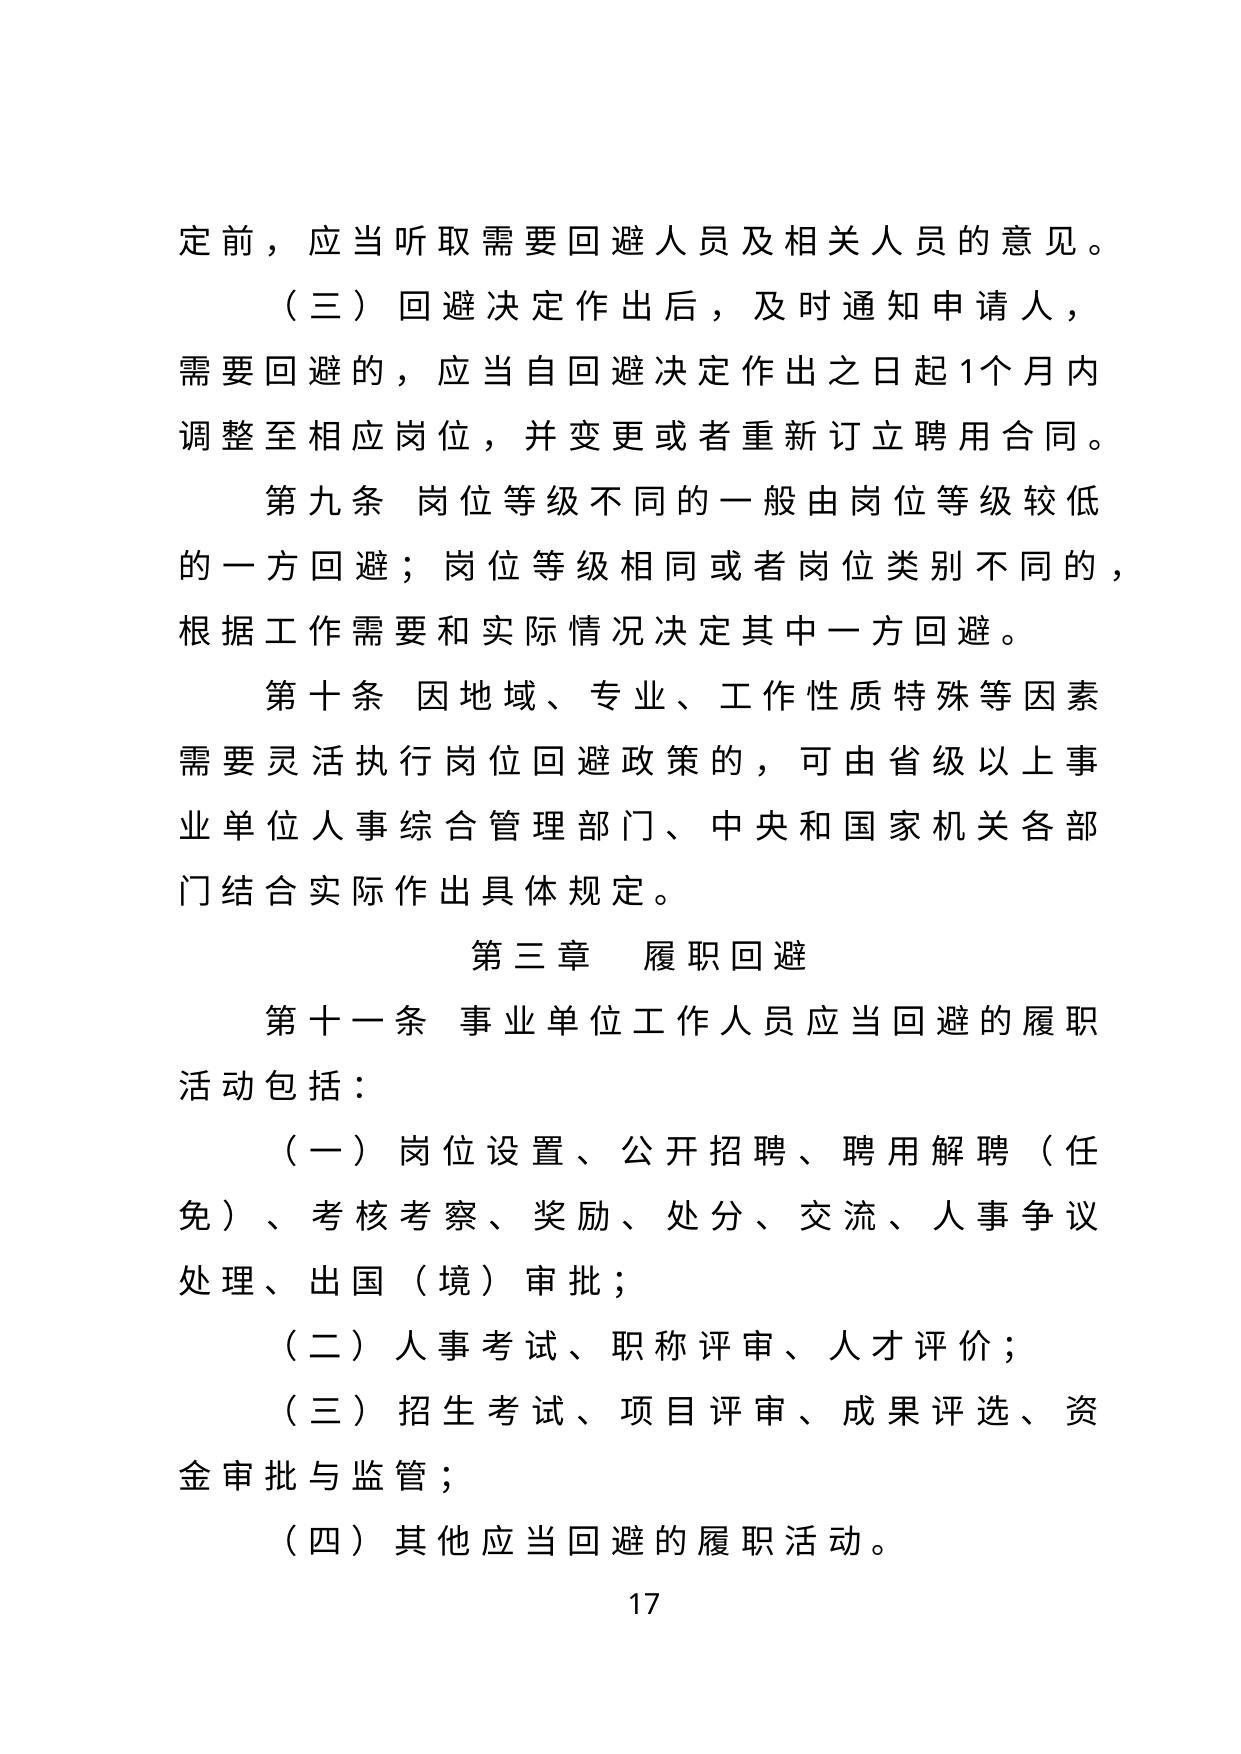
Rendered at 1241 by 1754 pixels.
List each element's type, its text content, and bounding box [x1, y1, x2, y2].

text （二）人事考试、职称评审、人才评价； [178, 1311, 1109, 1376]
text 第十条 因地域、专业、工作性质特殊等因素，需要灵活执行岗位回避政策的，可由省级以上事业单位人事综合管理部门、中央和国家机关各部门结合实际作出具体规定。 [178, 661, 1109, 921]
text （四）其他应当回避的履职活动。 [178, 1506, 1109, 1571]
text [178, 206, 1109, 271]
text 第三章 履职回避 [178, 921, 1109, 986]
text （三）招生考试、项目评审、成果评选、资金审批与监管； [178, 1376, 1109, 1506]
text 第九条 岗位等级不同的一般由岗位等级较低的一方回避；岗位等级相同或者岗位类别不同的，根据工作需要和实际情况决定其中一方回避。 [178, 466, 1109, 661]
text 第十一条 事业单位工作人员应当回避的履职活动包括： [178, 986, 1109, 1116]
text （三）回避决定作出后，及时通知申请人，需要回避的，应当自回避决定作出之日起1个月内调整至相应岗位，并变更或者重新订立聘用合同。 [178, 271, 1109, 466]
text （一）岗位设置、公开招聘、聘用解聘（任免）、考核考察、奖励、处分、交流、人事争议处理、出国（境）审批； [178, 1116, 1109, 1311]
